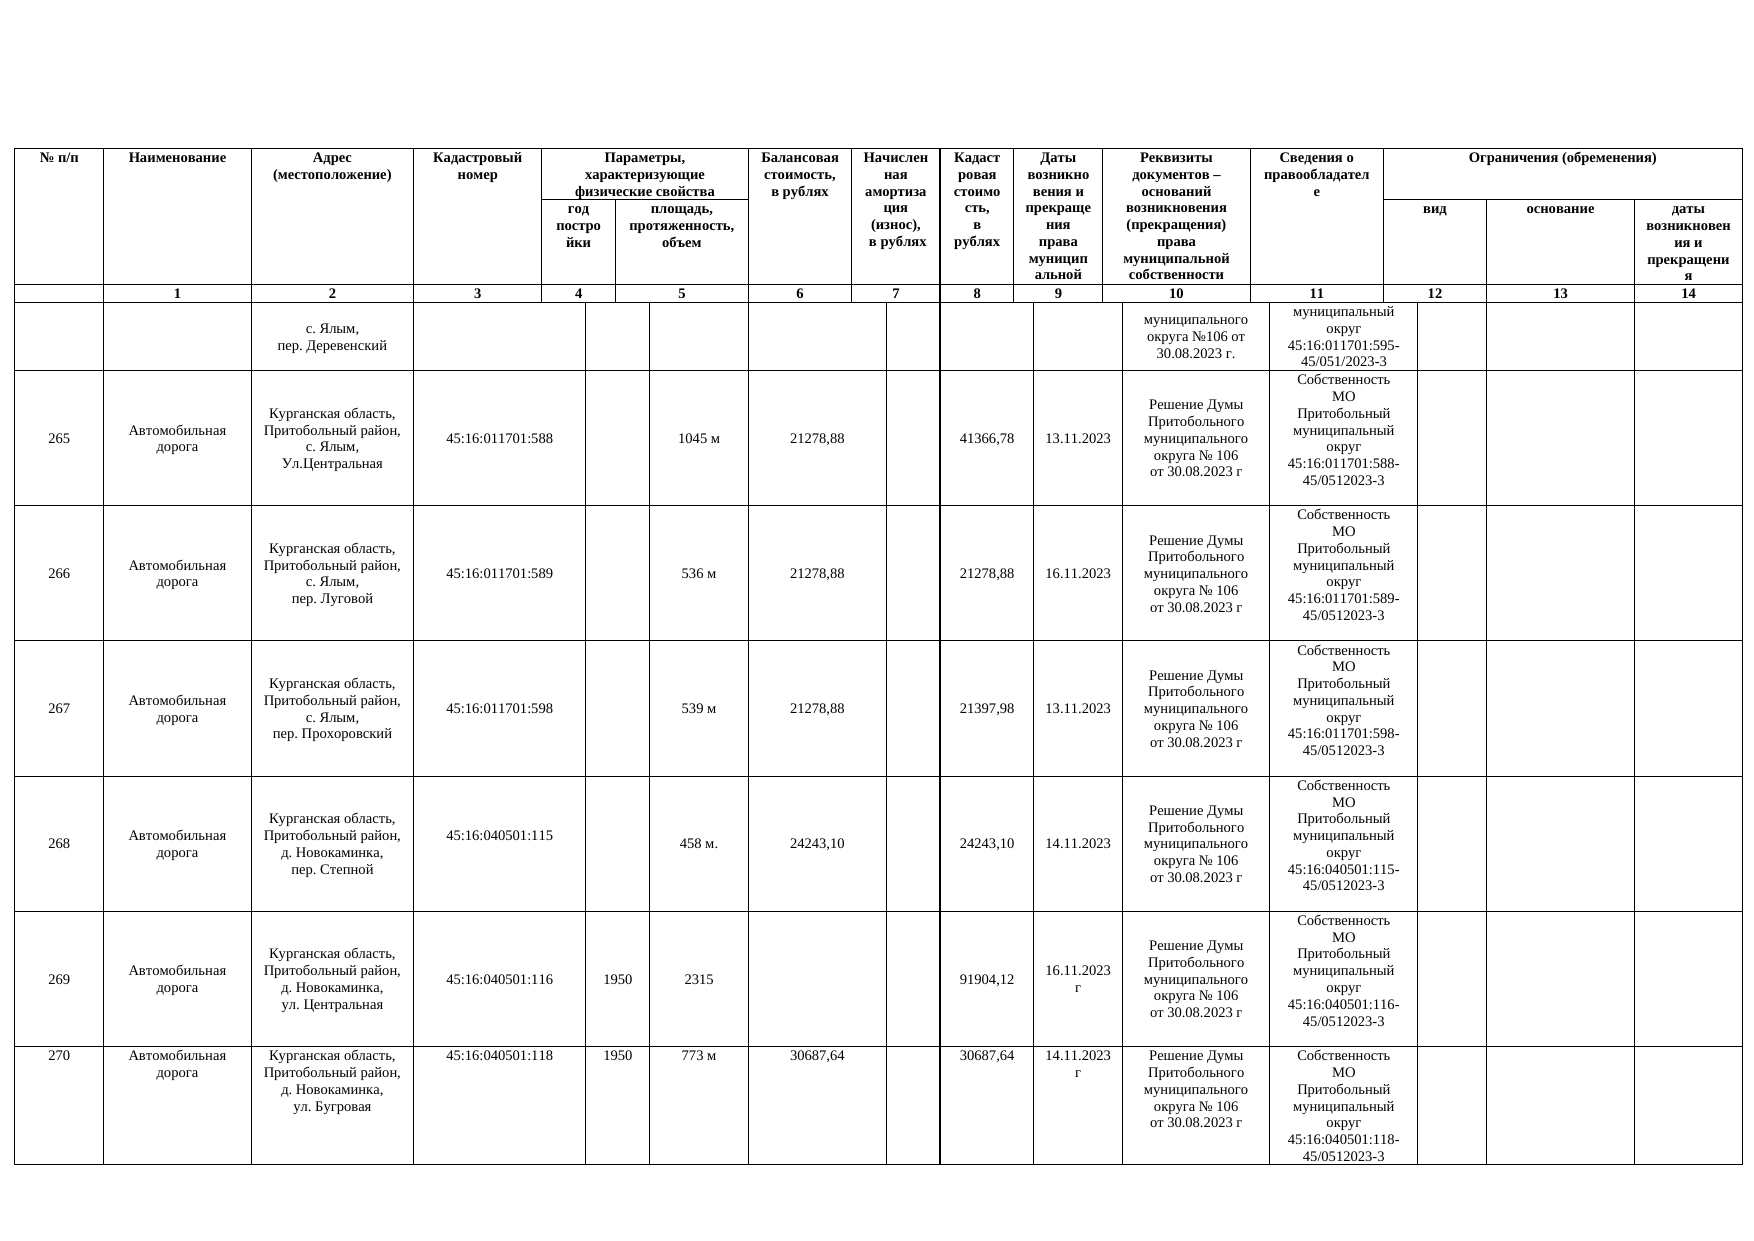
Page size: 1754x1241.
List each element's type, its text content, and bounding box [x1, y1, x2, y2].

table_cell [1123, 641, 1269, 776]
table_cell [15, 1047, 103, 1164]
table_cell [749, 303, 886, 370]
table_header Кадастровый номер [414, 149, 541, 284]
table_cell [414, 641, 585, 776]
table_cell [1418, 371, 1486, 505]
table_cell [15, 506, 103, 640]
table_cell 1 [104, 285, 251, 302]
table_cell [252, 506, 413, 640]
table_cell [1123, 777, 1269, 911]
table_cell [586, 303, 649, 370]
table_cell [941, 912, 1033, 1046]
table_cell 5 [616, 285, 748, 302]
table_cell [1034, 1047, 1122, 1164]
table_header Реквизиты документов – оснований возникновения (прекращения) права муниципальной собственности [1103, 149, 1250, 284]
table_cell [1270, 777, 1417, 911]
table_cell 10 [1103, 285, 1250, 302]
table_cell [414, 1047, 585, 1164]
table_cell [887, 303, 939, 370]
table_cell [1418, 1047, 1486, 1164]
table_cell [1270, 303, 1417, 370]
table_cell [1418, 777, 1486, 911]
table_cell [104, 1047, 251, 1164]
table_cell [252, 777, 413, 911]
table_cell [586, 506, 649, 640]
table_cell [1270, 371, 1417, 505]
table_header Адрес (местоположение) [252, 149, 413, 284]
table_cell 2 [252, 285, 413, 302]
table_header Начисленная амортизация (износ), в рублях [852, 149, 939, 284]
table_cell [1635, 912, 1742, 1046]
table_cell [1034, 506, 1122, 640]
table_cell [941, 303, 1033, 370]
table_cell 4 [542, 285, 615, 302]
table_cell 13 [1487, 285, 1634, 302]
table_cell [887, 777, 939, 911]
table_cell год постройки [542, 200, 615, 284]
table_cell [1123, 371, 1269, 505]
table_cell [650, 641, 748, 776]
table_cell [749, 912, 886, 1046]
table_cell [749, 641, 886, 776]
table_header Сведения о правообладателе [1251, 149, 1383, 284]
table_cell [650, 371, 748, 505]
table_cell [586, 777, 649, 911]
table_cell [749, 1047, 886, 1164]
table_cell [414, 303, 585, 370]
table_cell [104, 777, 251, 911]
table_cell 8 [941, 285, 1013, 302]
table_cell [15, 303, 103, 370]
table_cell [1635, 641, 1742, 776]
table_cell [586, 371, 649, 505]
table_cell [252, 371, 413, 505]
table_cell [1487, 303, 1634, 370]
table_header Даты возникновения и прекращения права муниципальной собственности [1014, 149, 1102, 284]
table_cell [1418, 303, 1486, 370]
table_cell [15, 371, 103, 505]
table_header Кадастровая стоимость, в рублях [941, 149, 1013, 284]
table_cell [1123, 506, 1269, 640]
table_cell 9 [1014, 285, 1102, 302]
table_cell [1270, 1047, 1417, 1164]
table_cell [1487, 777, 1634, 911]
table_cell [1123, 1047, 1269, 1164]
table_header Ограничения (обременения) [1384, 149, 1742, 199]
table_cell 6 [749, 285, 851, 302]
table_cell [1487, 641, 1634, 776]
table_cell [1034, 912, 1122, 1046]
table_cell 14 [1635, 285, 1742, 302]
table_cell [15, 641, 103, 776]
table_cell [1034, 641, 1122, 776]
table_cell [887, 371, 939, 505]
table_cell 7 [852, 285, 939, 302]
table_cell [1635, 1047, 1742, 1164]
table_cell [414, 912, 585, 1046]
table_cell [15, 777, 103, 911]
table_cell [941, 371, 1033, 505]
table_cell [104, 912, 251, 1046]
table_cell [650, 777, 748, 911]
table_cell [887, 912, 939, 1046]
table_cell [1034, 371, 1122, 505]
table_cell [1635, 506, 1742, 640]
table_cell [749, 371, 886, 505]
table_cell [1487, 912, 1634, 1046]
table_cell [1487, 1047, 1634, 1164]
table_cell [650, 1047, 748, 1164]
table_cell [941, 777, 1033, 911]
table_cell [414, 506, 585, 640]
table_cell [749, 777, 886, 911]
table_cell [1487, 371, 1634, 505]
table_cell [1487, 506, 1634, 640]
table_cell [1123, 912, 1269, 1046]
table_header Наименование [104, 149, 251, 284]
table_cell 3 [414, 285, 541, 302]
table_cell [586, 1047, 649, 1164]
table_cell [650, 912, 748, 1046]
table_header Балансовая стоимость, в рублях [749, 149, 851, 284]
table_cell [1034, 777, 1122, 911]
table_header № п/п [15, 149, 103, 284]
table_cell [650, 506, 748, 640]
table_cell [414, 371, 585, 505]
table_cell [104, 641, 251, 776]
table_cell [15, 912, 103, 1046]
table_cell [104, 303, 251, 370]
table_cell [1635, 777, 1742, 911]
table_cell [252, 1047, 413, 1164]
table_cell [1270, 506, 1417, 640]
table_cell основание [1487, 200, 1634, 284]
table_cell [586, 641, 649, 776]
table_cell даты возникновения и прекращения [1635, 200, 1742, 284]
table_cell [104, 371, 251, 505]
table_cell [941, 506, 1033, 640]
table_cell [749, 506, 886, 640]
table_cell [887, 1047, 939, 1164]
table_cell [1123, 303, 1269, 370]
table_header Параметры, характеризующие физические свойства [542, 149, 748, 199]
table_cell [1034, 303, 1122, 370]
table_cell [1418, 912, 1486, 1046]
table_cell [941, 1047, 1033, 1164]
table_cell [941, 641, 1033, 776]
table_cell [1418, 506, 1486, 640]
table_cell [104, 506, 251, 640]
table_cell площадь, протяженность, объем [616, 200, 748, 284]
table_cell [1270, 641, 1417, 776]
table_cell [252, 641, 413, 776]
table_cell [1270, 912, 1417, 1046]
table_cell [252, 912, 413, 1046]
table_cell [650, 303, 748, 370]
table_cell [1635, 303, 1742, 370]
table_cell 12 [1384, 285, 1486, 302]
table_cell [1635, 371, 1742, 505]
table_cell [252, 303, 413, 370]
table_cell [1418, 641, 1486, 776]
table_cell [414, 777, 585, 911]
table_cell [15, 285, 103, 302]
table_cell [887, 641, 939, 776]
table_cell вид [1384, 200, 1486, 284]
table_cell 11 [1251, 285, 1383, 302]
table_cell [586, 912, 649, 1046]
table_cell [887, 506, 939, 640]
